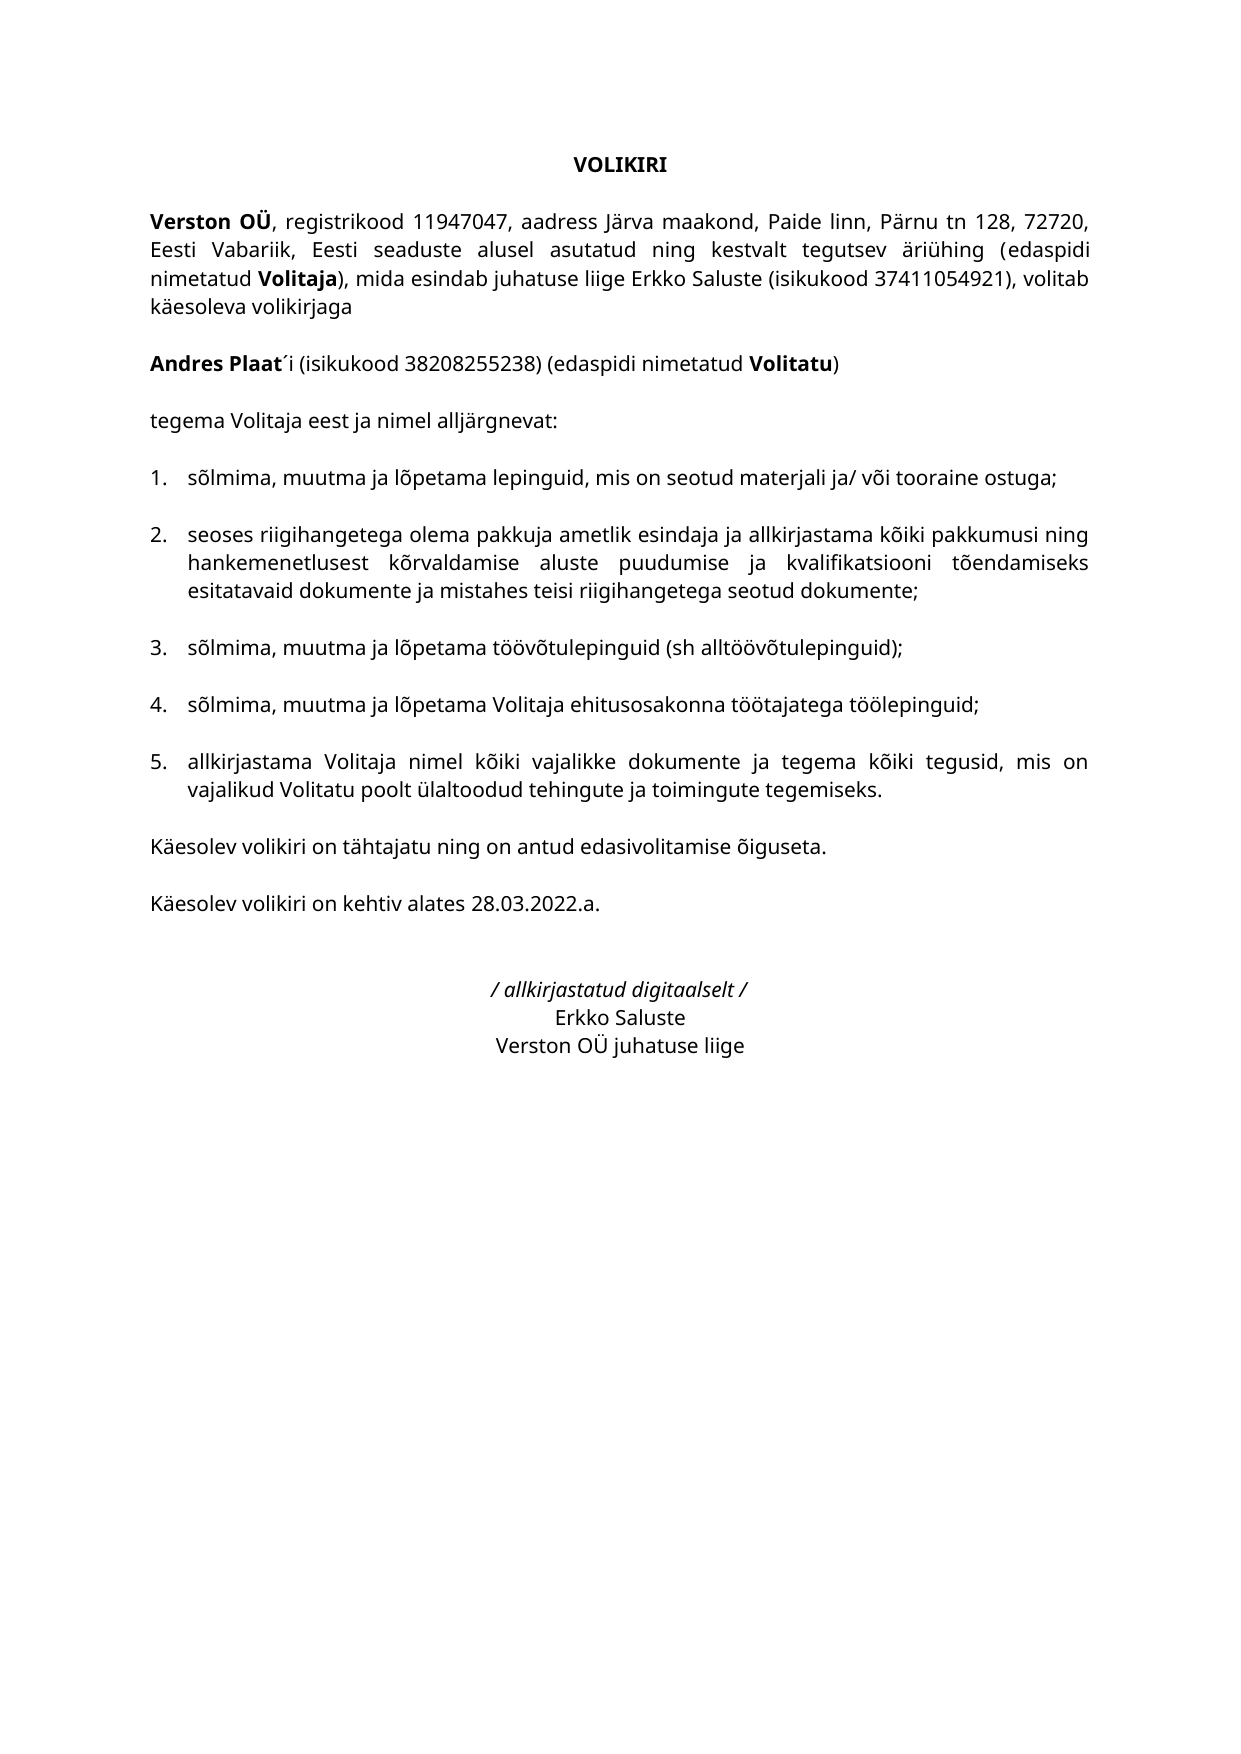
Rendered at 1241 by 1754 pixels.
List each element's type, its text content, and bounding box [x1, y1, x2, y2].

text / allkirjastatud digitaalselt / [150, 975, 1090, 1003]
list sõlmima, muutma ja lõpetama Volitaja ehitusosakonna töötajatega töölepinguid; [150, 690, 1090, 719]
text tegema Volitaja eest ja nimel alljärgnevat: [150, 406, 1090, 434]
text Käesolev volikiri on kehtiv alates 28.03.2022.a. [150, 889, 1090, 918]
list sõlmima, muutma ja lõpetama lepinguid, mis on seotud materjali ja/ või tooraine ostuga; [150, 463, 1090, 491]
text Käesolev volikiri on tähtajatu ning on antud edasivolitamise õiguseta. [150, 832, 1090, 861]
text Verston OÜ juhatuse liige [150, 1032, 1090, 1060]
list sõlmima, muutma ja lõpetama töövõtulepinguid (sh alltöövõtulepinguid); [150, 633, 1090, 662]
list allkirjastama Volitaja nimel kõiki vajalikke dokumente ja tegema kõiki tegusid, mis on vajalikud Volitatu poolt ülaltoodud tehingute ja toimingute tegemiseks. [150, 747, 1090, 804]
text Andres Plaat´i (isikukood 38208255238) (edaspidi nimetatud Volitatu) [150, 349, 1090, 377]
text VOLIKIRI [150, 150, 1090, 178]
text Verston OÜ, registrikood 11947047, aadress Järva maakond, Paide linn, Pärnu tn 128, 72720, Eesti Vabariik, Eesti seaduste alusel asutatud ning kestvalt tegutsev äriühing (edaspidi nimetatud Volitaja), mida esindab juhatuse liige Erkko Saluste (isikukood 37411054921), volitab käesoleva volikirjaga [150, 207, 1090, 321]
list seoses riigihangetega olema pakkuja ametlik esindaja ja allkirjastama kõiki pakkumusi ning hankemenetlusest kõrvaldamise aluste puudumise ja kvalifikatsiooni tõendamiseks esitatavaid dokumente ja mistahes teisi riigihangetega seotud dokumente; [150, 520, 1090, 605]
text Erkko Saluste [150, 1003, 1090, 1032]
